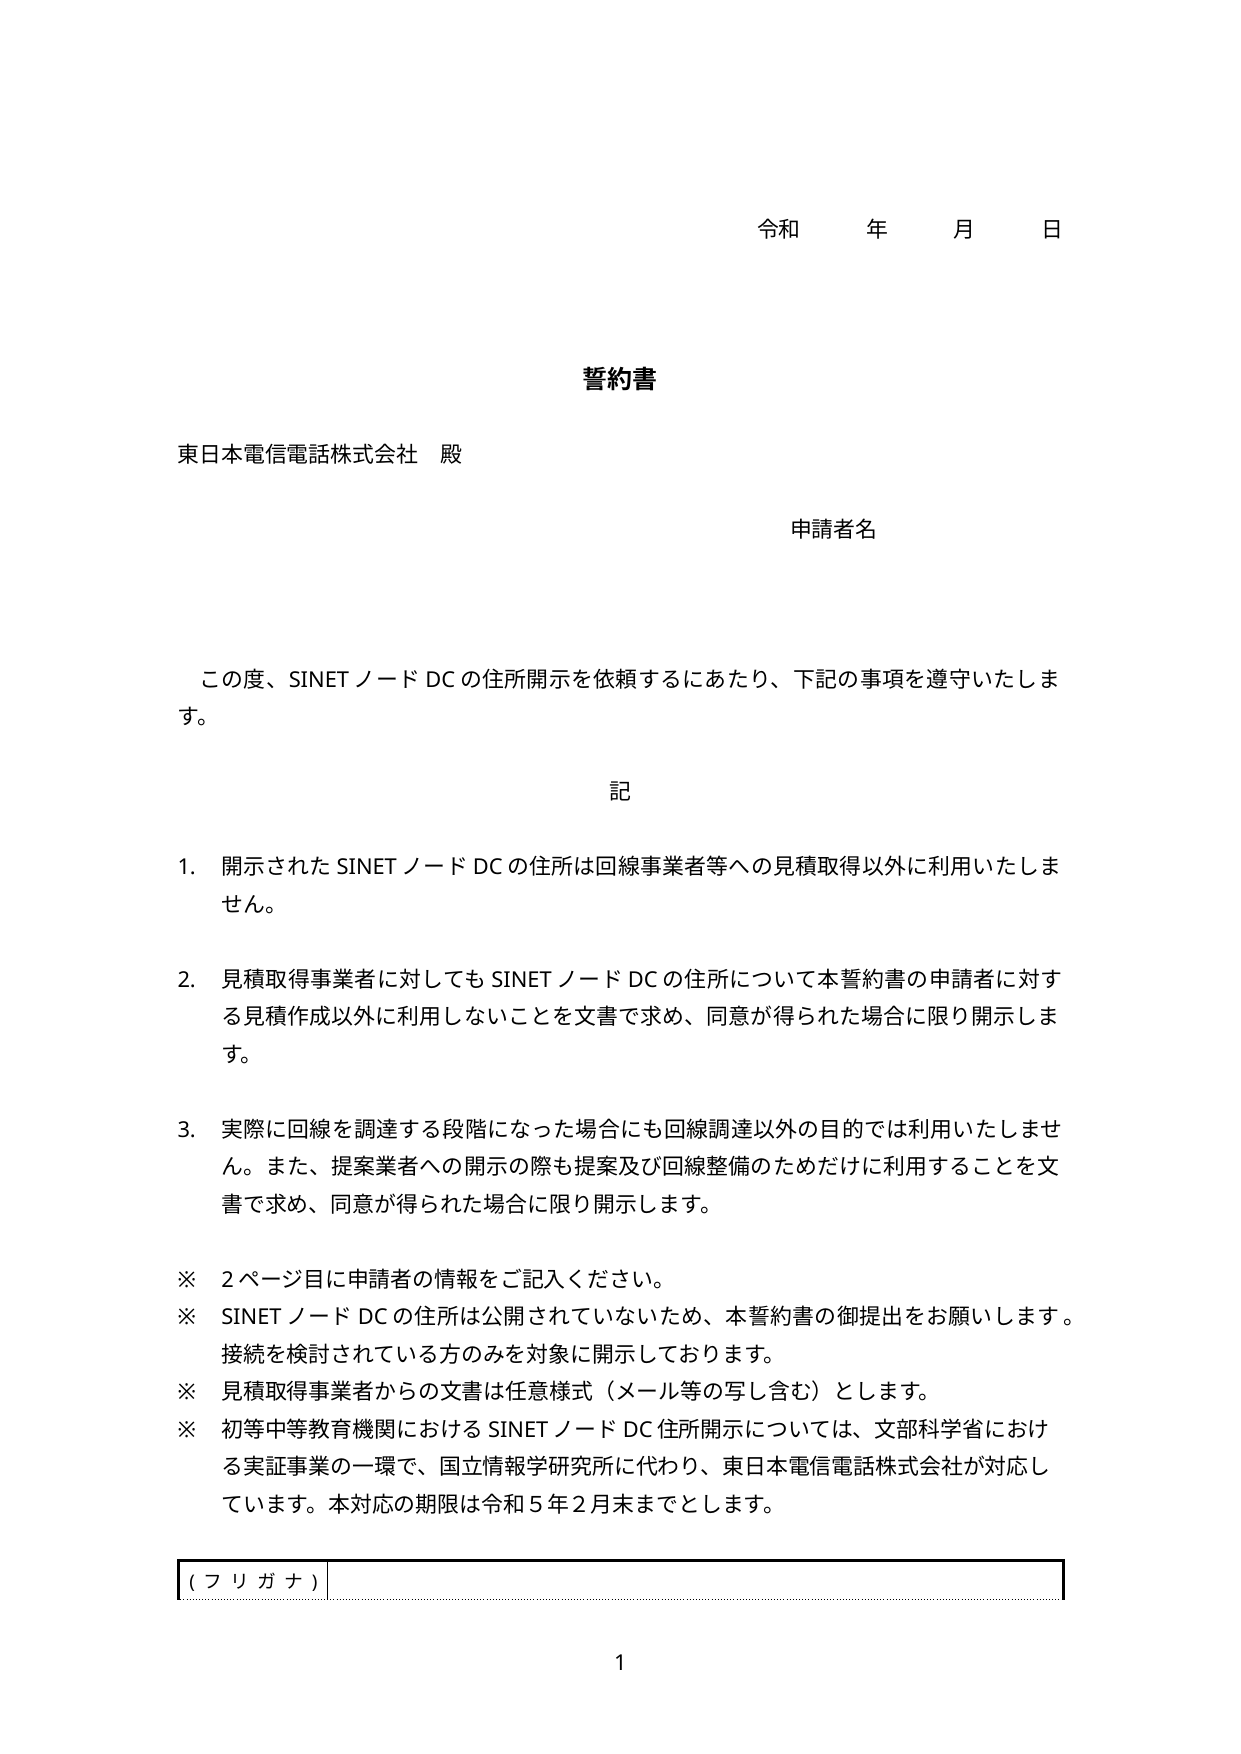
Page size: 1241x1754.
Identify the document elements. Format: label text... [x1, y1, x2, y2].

text 誓約書 [177, 359, 1063, 396]
list 初等中等教育機関におけるSINETノードDC住所開示については、文部科学省における実証事業の一環で、国立情報学研究所に代わり、東日本電信電話株式会社が対応しています。本対応の期限は令和５年２月末までとします。 [177, 1409, 1063, 1521]
list 見積取得事業者からの文書は任意様式（メール等の写し含む）とします。 [177, 1371, 976, 1409]
list 実際に回線を調達する段階になった場合にも回線調達以外の目的では利用いたしません。また、提案業者への開示の際も提案及び回線整備のためだけに利用することを文書で求め、同意が得られた場合に限り開示します。 [177, 1109, 1063, 1221]
subtitle 記 [177, 771, 1063, 809]
text この度、SINETノードDCの住所開示を依頼するにあたり、下記の事項を遵守いたします。 [177, 659, 1063, 734]
list 開示されたSINETノードDCの住所は回線事業者等への見積取得以外に利用いたしません。 [177, 846, 1063, 921]
table_header [328, 1562, 1062, 1599]
list SINETノードDCの住所は公開されていないため、本誓約書の御提出をお願いします。接続を検討されている方のみを対象に開示しております。 [177, 1296, 1063, 1371]
list 2ページ目に申請者の情報をご記入ください。 [177, 1259, 976, 1296]
text 令和 年 月 日 [177, 209, 1063, 246]
text 東日本電信電話株式会社 殿 [177, 434, 1063, 471]
text 申請者名 [177, 509, 976, 546]
table_header (フリガナ) [180, 1562, 327, 1599]
list 見積取得事業者に対してもSINETノードDCの住所について本誓約書の申請者に対する見積作成以外に利用しないことを文書で求め、同意が得られた場合に限り開示します。 [177, 959, 1063, 1071]
